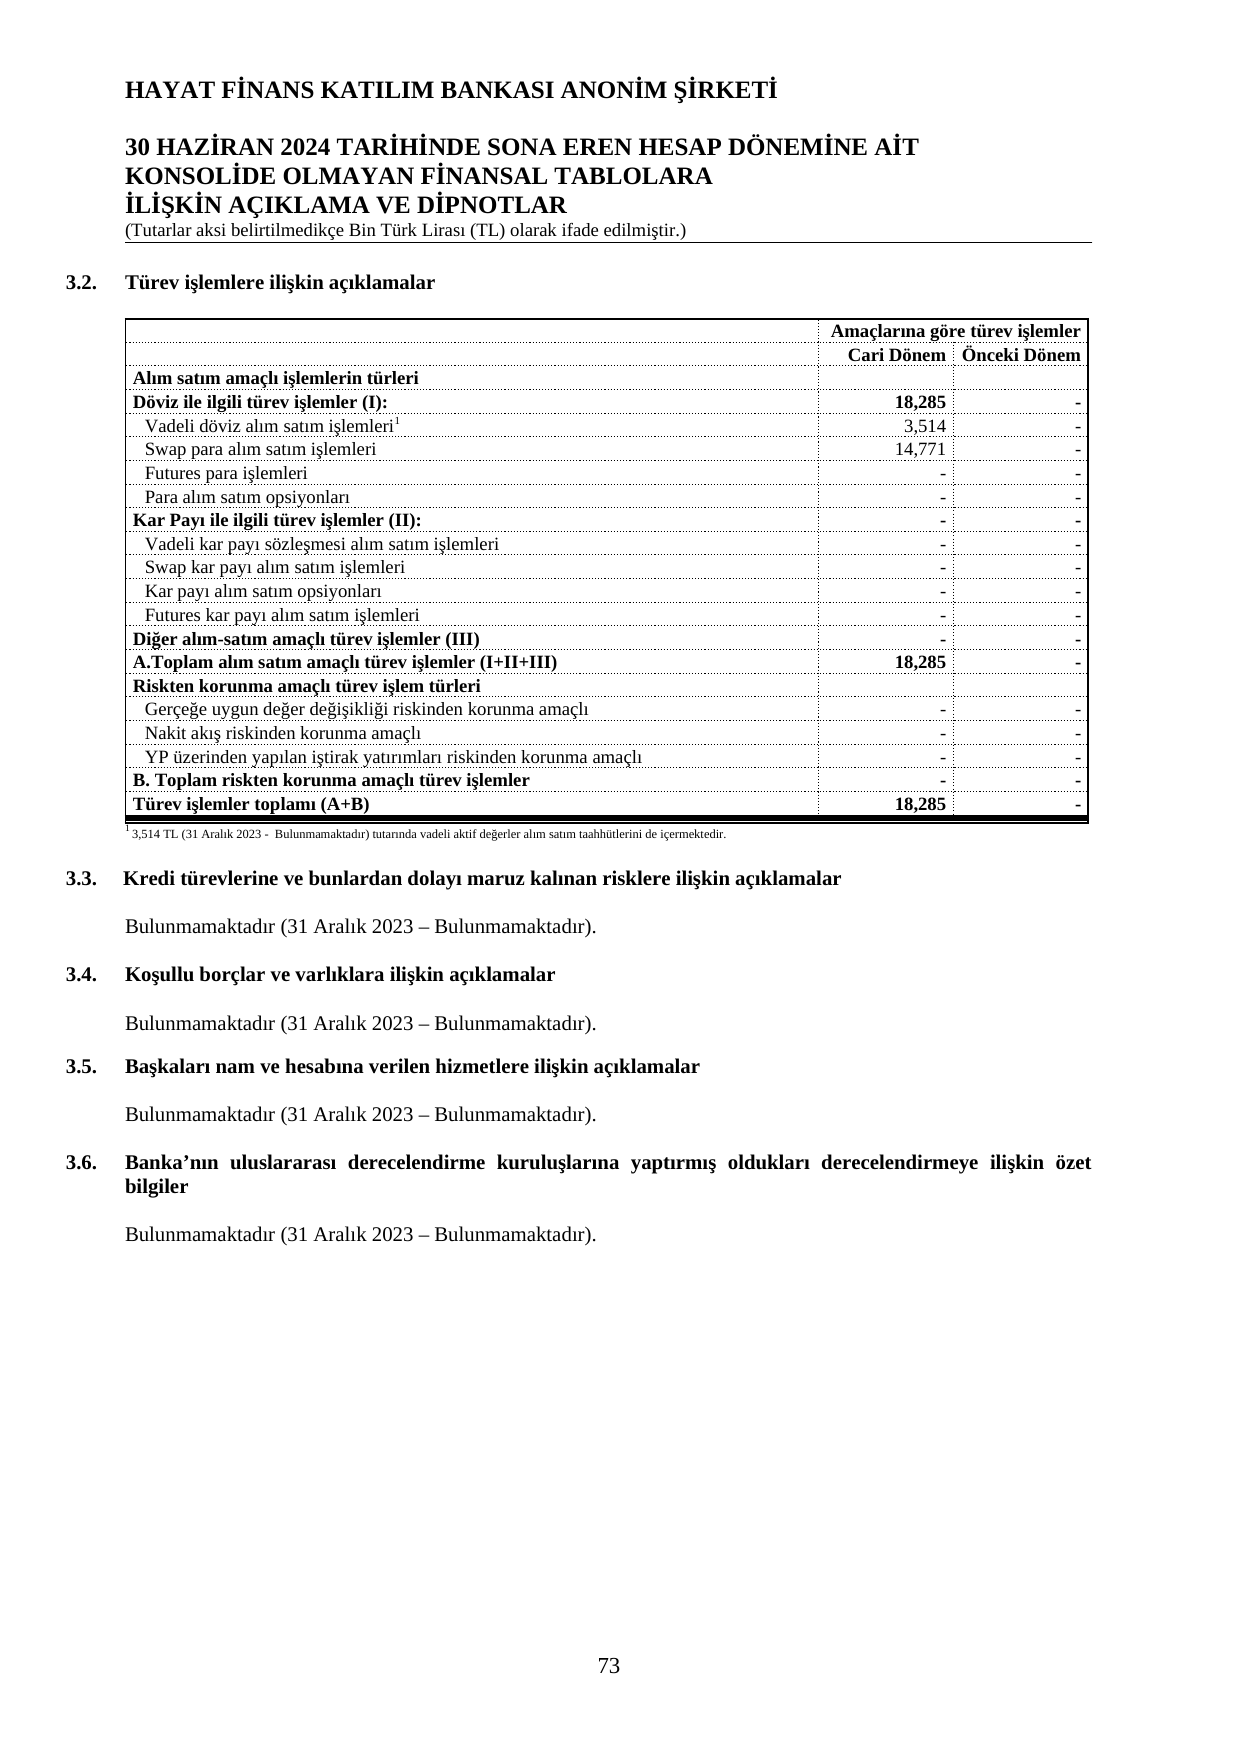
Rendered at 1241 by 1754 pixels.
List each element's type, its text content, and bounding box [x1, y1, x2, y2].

text Bulunmamaktadır (31 Aralık 2023 – Bulunmamaktadır). [125, 1222, 1092, 1246]
text Bulunmamaktadır (31 Aralık 2023 – Bulunmamaktadır). [125, 1102, 1092, 1126]
text 3.3. Kredi türevlerine ve bunlardan dolayı maruz kalınan risklere ilişkin açıklamalar [66, 866, 1092, 890]
text 1 3,514 TL (31 Aralık 2023 - Bulunmamaktadır) tutarında vadeli aktif değerler alım satım taahhütlerini de içermektedir. [125, 824, 1092, 842]
text 3.4. Koşullu borçlar ve varlıklara ilişkin açıklamalar [66, 962, 1092, 986]
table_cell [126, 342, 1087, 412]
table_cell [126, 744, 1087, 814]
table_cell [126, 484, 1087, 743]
text 3.5. Başkaları nam ve hesabına verilen hizmetlere ilişkin açıklamalar [66, 1054, 1092, 1078]
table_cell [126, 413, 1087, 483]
text 3.6. Banka’nın uluslararası derecelendirme kuruluşlarına yaptırmış oldukları derecelendirmeye ilişkin özet bilgiler [66, 1150, 1092, 1198]
text Bulunmamaktadır (31 Aralık 2023 – Bulunmamaktadır). [125, 1010, 1092, 1034]
text Bulunmamaktadır (31 Aralık 2023 – Bulunmamaktadır). [125, 914, 1092, 938]
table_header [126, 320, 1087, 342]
text 3.2. Türev işlemlere ilişkin açıklamalar [66, 270, 1092, 294]
